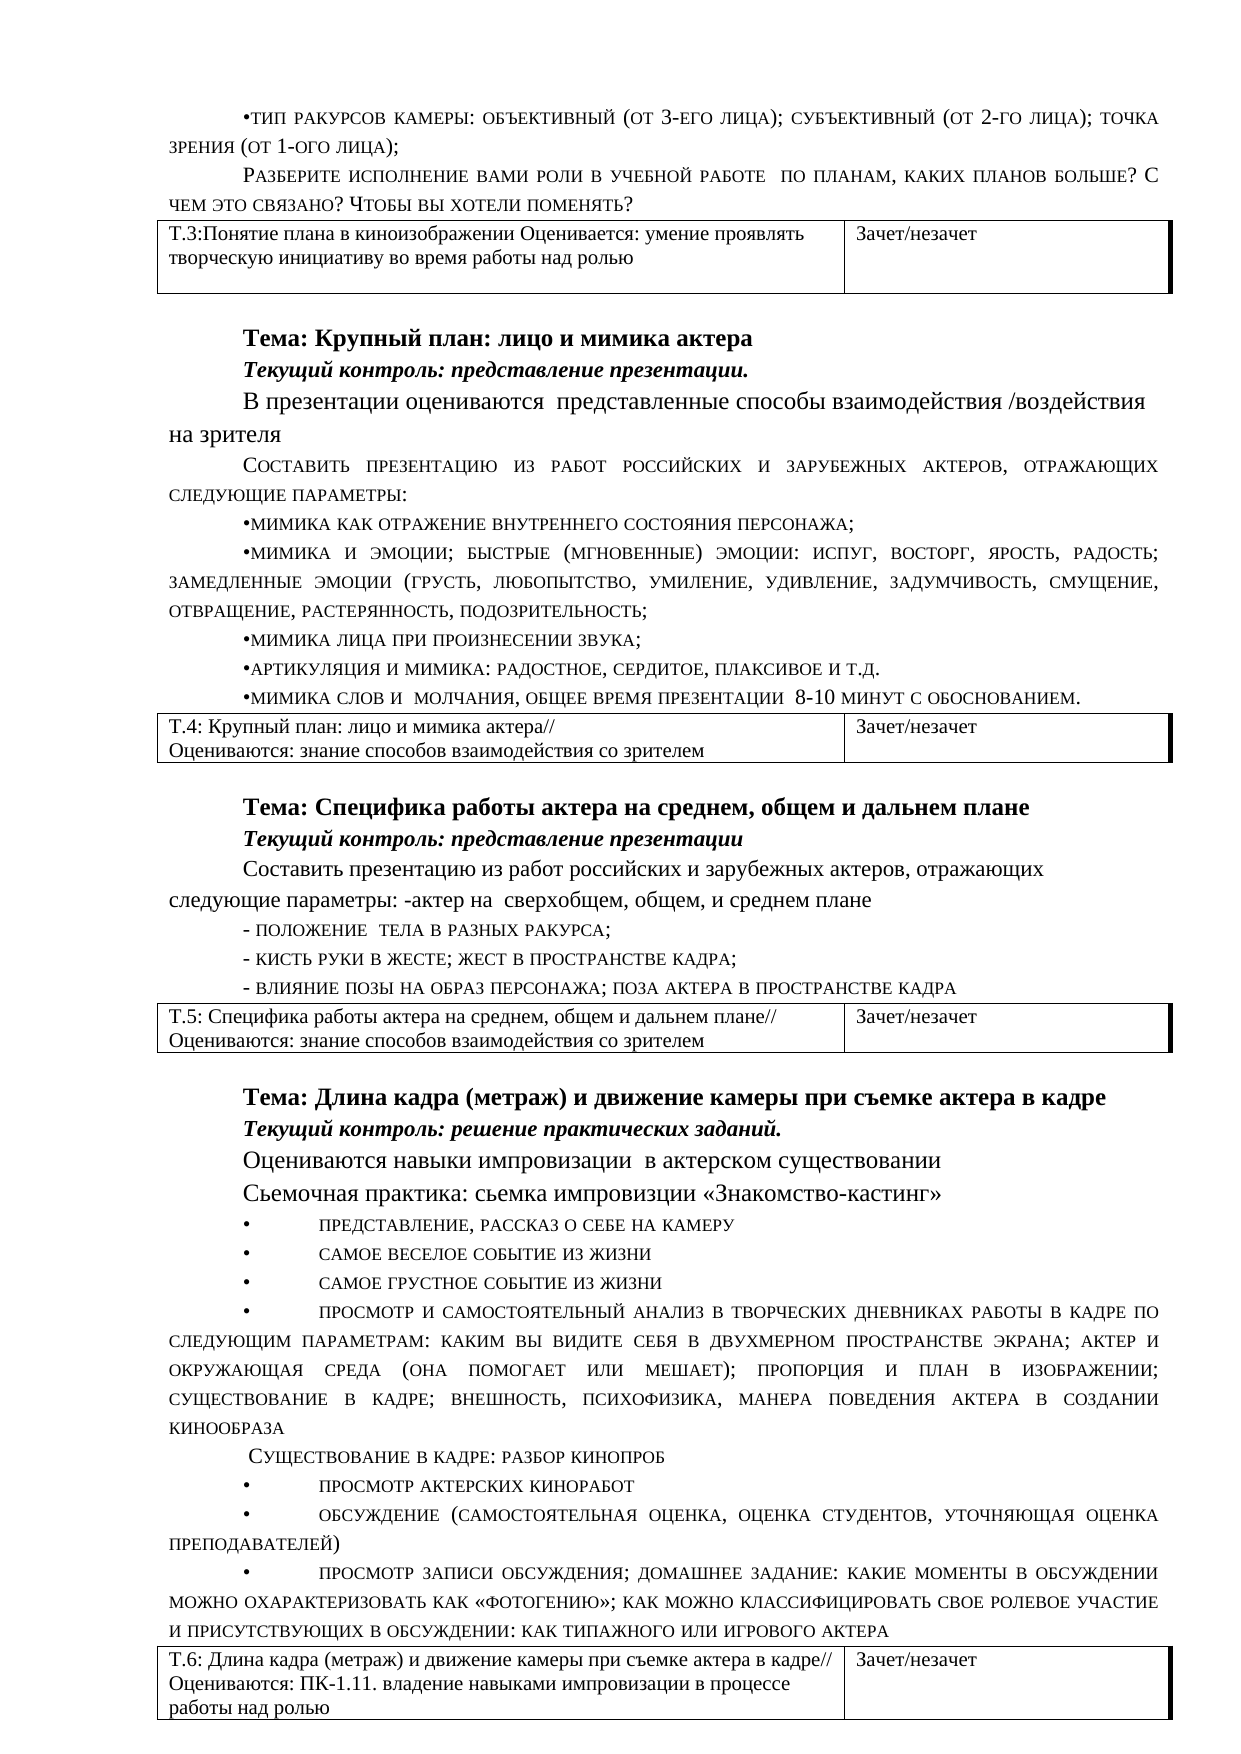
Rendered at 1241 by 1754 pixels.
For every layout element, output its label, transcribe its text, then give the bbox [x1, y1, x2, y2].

text - влияние позы на образ персонажа; поза актера в пространстве кадра [169, 974, 1159, 999]
text • представление, рассказ о себе на камеру [169, 1211, 1159, 1236]
text •тип ракурсов камеры: объективный (от 3-его лица); субъективный (от 2-го лица); точка зрения (от 1-ого лица); [169, 104, 1159, 158]
text • самое веселое событие из жизни [169, 1240, 1159, 1265]
text •мимика и эмоции; быстрые (мгновенные) эмоции: испуг, восторг, ярость, радость; замедленные эмоции (грусть, любопытство, умиление, удивление, задумчивость, смущение, отвращение, растерянность, подозрительность; [169, 539, 1159, 622]
table_header Зачет/незачет [845, 221, 1168, 293]
table_header Т.4: Крупный план: лицо и мимика актера// Оцениваются: знание способов взаимодействия со зрителем [158, 714, 844, 762]
text • просмотр записи обсуждения; домашнее задание: какие моменты в обсуждении можно охарактеризовать как «фотогению»; как можно классифицировать свое ролевое участие и присутствующих в обсуждении: как типажного или игрового актера [169, 1559, 1159, 1642]
text Тема: Крупный план: лицо и мимика актера [169, 323, 1159, 352]
text Составить презентацию из работ российских и зарубежных актеров, отражающих следующие параметры: [169, 452, 1159, 507]
text Текущий контроль: представление презентации. [169, 356, 1159, 383]
text Текущий контроль: представление презентации [169, 825, 1159, 852]
table_header Зачет/незачет [845, 1004, 1168, 1052]
text • самое грустное событие из жизни [169, 1269, 1159, 1294]
text Тема: Специфика работы актера на среднем, общем и дальнем плане [169, 792, 1159, 821]
table_header Т.3:Понятие плана в киноизображении Оценивается: умение проявлять творческую инициативу во время работы над ролью [158, 221, 844, 293]
text - положение тела в разных ракурса; [169, 916, 1159, 941]
text • просмотр актерских киноработ [169, 1472, 1159, 1497]
text •мимика слов и молчания, общее время презентации 8-10 минут с обоснованием. [169, 684, 1159, 709]
text Оцениваются навыки импровизации в актерском существовании [169, 1145, 1159, 1174]
text • просмотр и самостоятельный анализ в творческих дневниках работы в кадре по следующим параметрам: каким вы видите себя в двухмерном пространстве экрана; актер и окружающая среда (она помогает или мешает); пропорция и план в изображении; существование в кадре; внешность, психофизика, манера поведения актера в создании кинообраза [169, 1298, 1159, 1439]
table_header Т.5: Специфика работы актера на среднем, общем и дальнем плане// Оцениваются: знание способов взаимодействия со зрителем [158, 1004, 844, 1052]
text Разберите исполнение вами роли в учебной работе по планам, каких планов больше? С чем это связано? Чтобы вы хотели поменять? [169, 162, 1159, 216]
text Существование в кадре: разбор кинопроб [169, 1443, 1159, 1468]
text •артикуляция и мимика: радостное, сердитое, плаксивое и т.д. [169, 655, 1159, 680]
text •мимика как отражение внутреннего состояния персонажа; [169, 510, 1159, 536]
table_header Зачет/незачет [845, 1647, 1168, 1719]
table_header Т.6: Длина кадра (метраж) и движение камеры при съемке актера в кадре// Оцениваются: ПК-1.11. владение навыками импровизации в процессе работы над ролью [158, 1647, 844, 1719]
text В презентации оцениваются представленные способы взаимодействия /воздействия на зрителя [169, 386, 1159, 448]
text Сьемочная практика: сьемка импровизции «Знакомство-кастинг» [169, 1178, 1159, 1207]
text Составить презентацию из работ российских и зарубежных актеров, отражающих следующие параметры: -актер на сверхобщем, общем, и среднем плане [169, 856, 1159, 912]
table_header Зачет/незачет [845, 714, 1168, 762]
text Тема: Длина кадра (метраж) и движение камеры при съемке актера в кадре [169, 1082, 1159, 1111]
text - кисть руки в жесте; жест в пространстве кадра; [169, 945, 1159, 970]
text • обсуждение (самостоятельная оценка, оценка студентов, уточняющая оценка преподавателей) [169, 1501, 1159, 1555]
text •мимика лица при произнесении звука; [169, 626, 1159, 651]
text Текущий контроль: решение практических заданий. [169, 1115, 1159, 1141]
